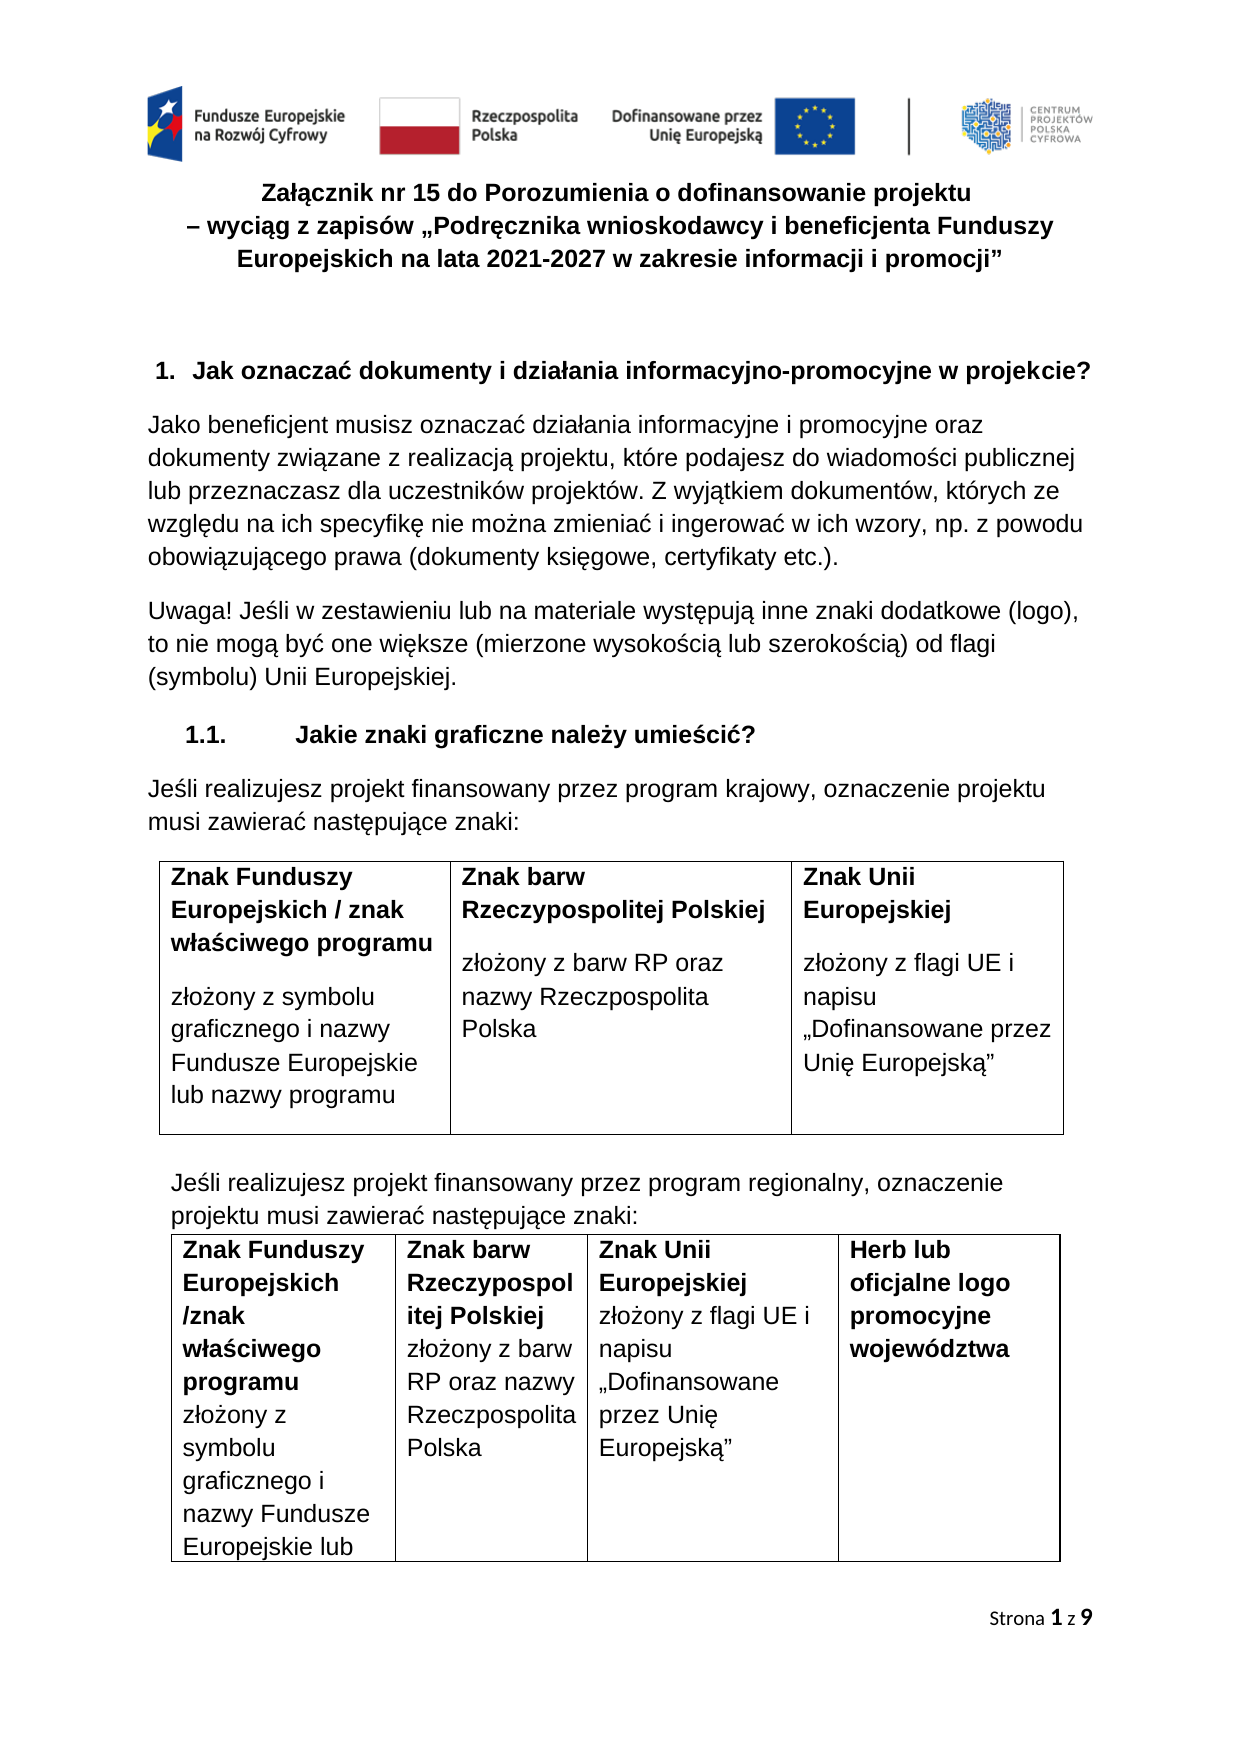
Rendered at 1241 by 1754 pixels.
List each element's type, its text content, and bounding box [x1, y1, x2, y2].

text Jeśli realizujesz projekt finansowany przez program krajowy, oznaczenie projektu musi zawierać następujące znaki: [148, 774, 1093, 835]
table_header Znak Unii Europejskiej złożony z flagi UE i napisu „Dofinansowane przez Unię Europejską” [792, 862, 1063, 1134]
picture [147, 86, 1093, 162]
text Załącznik nr 15 do Porozumienia o dofinansowanie projektu – wyciąg z zapisów „Podręcznika wnioskodawcy i beneficjenta Funduszy Europejskich na lata 2021-2027 w zakresie informacji i promocji” [148, 178, 1093, 273]
table_cell Jeśli realizujesz projekt finansowany przez program regionalny, oznaczenie projektu musi zawierać następujące znaki: [159, 1135, 1063, 1562]
subtitle Jakie znaki graficzne należy umieścić? [185, 720, 1093, 749]
table_header Znak barw Rzeczypospolitej Polskiej złożony z barw RP oraz nazwy Rzeczpospolita Polska [451, 862, 791, 1134]
subtitle Jak oznaczać dokumenty i działania informacyjno-promocyjne w projekcie? [155, 356, 1093, 385]
text Jako beneficjent musisz oznaczać działania informacyjne i promocyjne oraz dokumenty związane z realizacją projektu, które podajesz do wiadomości publicznej lub przeznaczasz dla uczestników projektów. Z wyjątkiem dokumentów, których ze względu na ich specyfikę nie można zmieniać i ingerować w ich wzory, np. z powodu obowiązującego prawa (dokumenty księgowe, certyfikaty etc.). [148, 410, 1093, 571]
table_header Znak Funduszy Europejskich / znak właściwego programu złożony z symbolu graficznego i nazwy Fundusze Europejskie lub nazwy programu [160, 862, 450, 1134]
text Uwaga! Jeśli w zestawieniu lub na materiale występują inne znaki dodatkowe (logo), to nie mogą być one większe (mierzone wysokością lub szerokością) od flagi (symbolu) Unii Europejskiej. [148, 596, 1093, 691]
